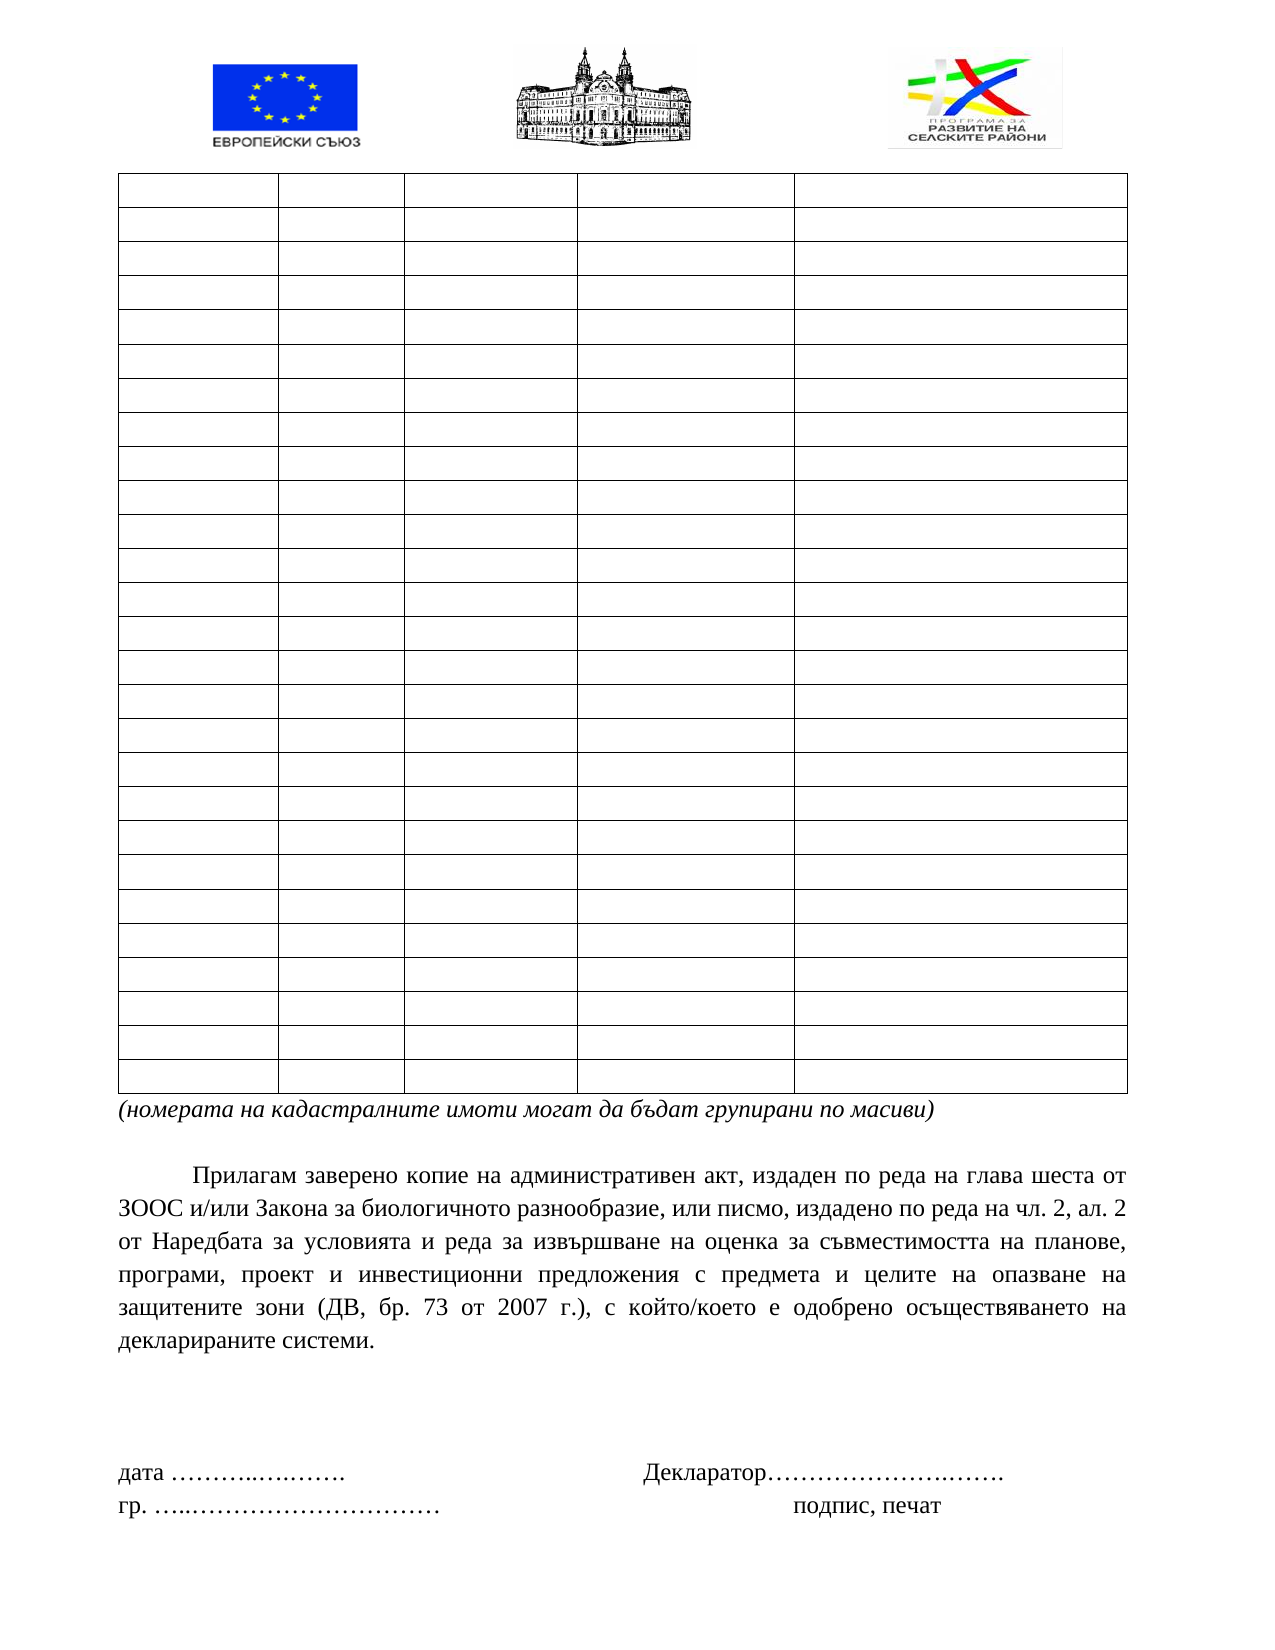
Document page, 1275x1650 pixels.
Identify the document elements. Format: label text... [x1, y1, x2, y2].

table_cell [795, 890, 1127, 922]
table_cell [578, 413, 794, 446]
table_cell [279, 821, 404, 854]
table_cell [578, 549, 794, 582]
table_cell [405, 174, 577, 207]
table_cell [119, 379, 278, 412]
table_cell [279, 1060, 404, 1093]
table_cell [279, 174, 404, 207]
table_cell [279, 447, 404, 480]
table_cell [405, 583, 577, 616]
table_cell [405, 685, 577, 718]
picture [212, 63, 362, 149]
table_cell [578, 651, 794, 684]
table_cell [795, 924, 1127, 957]
table_cell [795, 549, 1127, 582]
table_cell [405, 992, 577, 1025]
table_cell [279, 651, 404, 684]
picture [512, 44, 698, 149]
table_cell [795, 276, 1127, 309]
table_cell [405, 310, 577, 343]
table_cell [578, 685, 794, 718]
table_cell [405, 855, 577, 888]
table_cell [405, 651, 577, 684]
picture [887, 47, 1063, 149]
table_cell [578, 208, 794, 241]
table_cell [119, 481, 278, 514]
table_cell [405, 890, 577, 922]
table_cell [795, 447, 1127, 480]
table_cell [119, 753, 278, 786]
table_cell [405, 821, 577, 854]
table_cell [279, 481, 404, 514]
table_cell [795, 787, 1127, 820]
table_cell [119, 515, 278, 548]
table_cell [279, 855, 404, 888]
table_cell [795, 855, 1127, 888]
table_cell [578, 617, 794, 650]
table_cell [578, 1026, 794, 1059]
text (номерата на кадастралните имоти могат да бъдат групирани по масиви) [118, 1094, 1127, 1123]
table_cell [119, 855, 278, 888]
table_cell [795, 1060, 1127, 1093]
table_cell [795, 345, 1127, 377]
table_cell [795, 481, 1127, 514]
table_cell [279, 890, 404, 922]
table_cell [578, 515, 794, 548]
table_cell [405, 753, 577, 786]
table_cell [405, 242, 577, 275]
table_cell [279, 753, 404, 786]
table_cell [578, 242, 794, 275]
table_cell [795, 992, 1127, 1025]
table_cell [578, 719, 794, 752]
table_cell [279, 719, 404, 752]
table_cell [578, 958, 794, 991]
table_cell [405, 1026, 577, 1059]
table_cell [279, 549, 404, 582]
table_cell [119, 719, 278, 752]
table_cell [279, 310, 404, 343]
table_cell [795, 1026, 1127, 1059]
table_cell [795, 583, 1127, 616]
table_cell [795, 753, 1127, 786]
table_cell [119, 413, 278, 446]
table_cell [405, 447, 577, 480]
table_cell [578, 1060, 794, 1093]
table_cell [119, 549, 278, 582]
table_cell [578, 924, 794, 957]
table_cell [119, 821, 278, 854]
table_cell [795, 208, 1127, 241]
table_cell [119, 958, 278, 991]
table_cell [279, 515, 404, 548]
table_cell [279, 992, 404, 1025]
table_cell [405, 1060, 577, 1093]
table_cell [795, 719, 1127, 752]
table_cell [578, 890, 794, 922]
table_cell [405, 413, 577, 446]
table_cell [795, 821, 1127, 854]
table_cell [279, 345, 404, 377]
table_cell [795, 413, 1127, 446]
table_cell [795, 515, 1127, 548]
table_cell [119, 787, 278, 820]
table_cell [279, 1026, 404, 1059]
table_cell [578, 310, 794, 343]
table_cell [279, 208, 404, 241]
table_cell [578, 855, 794, 888]
table_cell [578, 447, 794, 480]
table_cell [795, 958, 1127, 991]
table_cell [578, 787, 794, 820]
table_cell [578, 276, 794, 309]
table_cell [578, 174, 794, 207]
table_cell [405, 481, 577, 514]
table_cell [405, 958, 577, 991]
table_cell [119, 1026, 278, 1059]
table_cell [119, 447, 278, 480]
table_cell [279, 242, 404, 275]
table_cell [279, 276, 404, 309]
table_cell [578, 992, 794, 1025]
table_cell [279, 379, 404, 412]
table_cell [279, 583, 404, 616]
table_cell [578, 379, 794, 412]
text Прилагам заверено копие на административен акт, издаден по реда на глава шеста от ЗООС и/или Закона за биологичното разнообразие, или писмо, издадено по реда на чл. 2, ал. 2 от Наредбата за условията и реда за извършване на оценка за съвместимостта на планове, програми, проект и инвестиционни предложения с предмета и целите на опазване на защитените зони (ДВ, бр. 73 от 2007 г.), с който/което е одобрено осъществяването на декларираните системи. [118, 1160, 1127, 1354]
table_cell [119, 583, 278, 616]
text гр. …..………………………… подпис, печат [118, 1490, 1127, 1519]
table_cell [795, 310, 1127, 343]
table_cell [119, 345, 278, 377]
table_cell [119, 310, 278, 343]
table_cell [405, 924, 577, 957]
table_cell [279, 787, 404, 820]
table_cell [119, 174, 278, 207]
table_cell [405, 515, 577, 548]
table_cell [279, 617, 404, 650]
table_cell [119, 276, 278, 309]
table_cell [578, 821, 794, 854]
table_cell [405, 549, 577, 582]
table_cell [119, 685, 278, 718]
table_cell [119, 992, 278, 1025]
table_cell [279, 924, 404, 957]
table_cell [119, 208, 278, 241]
table_cell [405, 345, 577, 377]
table_cell [578, 345, 794, 377]
table_cell [405, 276, 577, 309]
table_cell [578, 753, 794, 786]
table_cell [405, 208, 577, 241]
table_cell [119, 1060, 278, 1093]
table_cell [795, 379, 1127, 412]
table_cell [578, 583, 794, 616]
table_cell [119, 651, 278, 684]
table_cell [279, 685, 404, 718]
table_cell [279, 413, 404, 446]
table_cell [795, 651, 1127, 684]
table_cell [795, 242, 1127, 275]
table_cell [405, 379, 577, 412]
table_cell [405, 617, 577, 650]
table_cell [405, 787, 577, 820]
table_cell [119, 242, 278, 275]
table_cell [119, 617, 278, 650]
table_cell [279, 958, 404, 991]
table_cell [578, 481, 794, 514]
table_cell [405, 719, 577, 752]
text дата ………..….……. Декларатор………………….……. [118, 1457, 1127, 1486]
table_cell [119, 890, 278, 922]
table_cell [795, 174, 1127, 207]
table_cell [119, 924, 278, 957]
table_cell [795, 685, 1127, 718]
table_cell [795, 617, 1127, 650]
